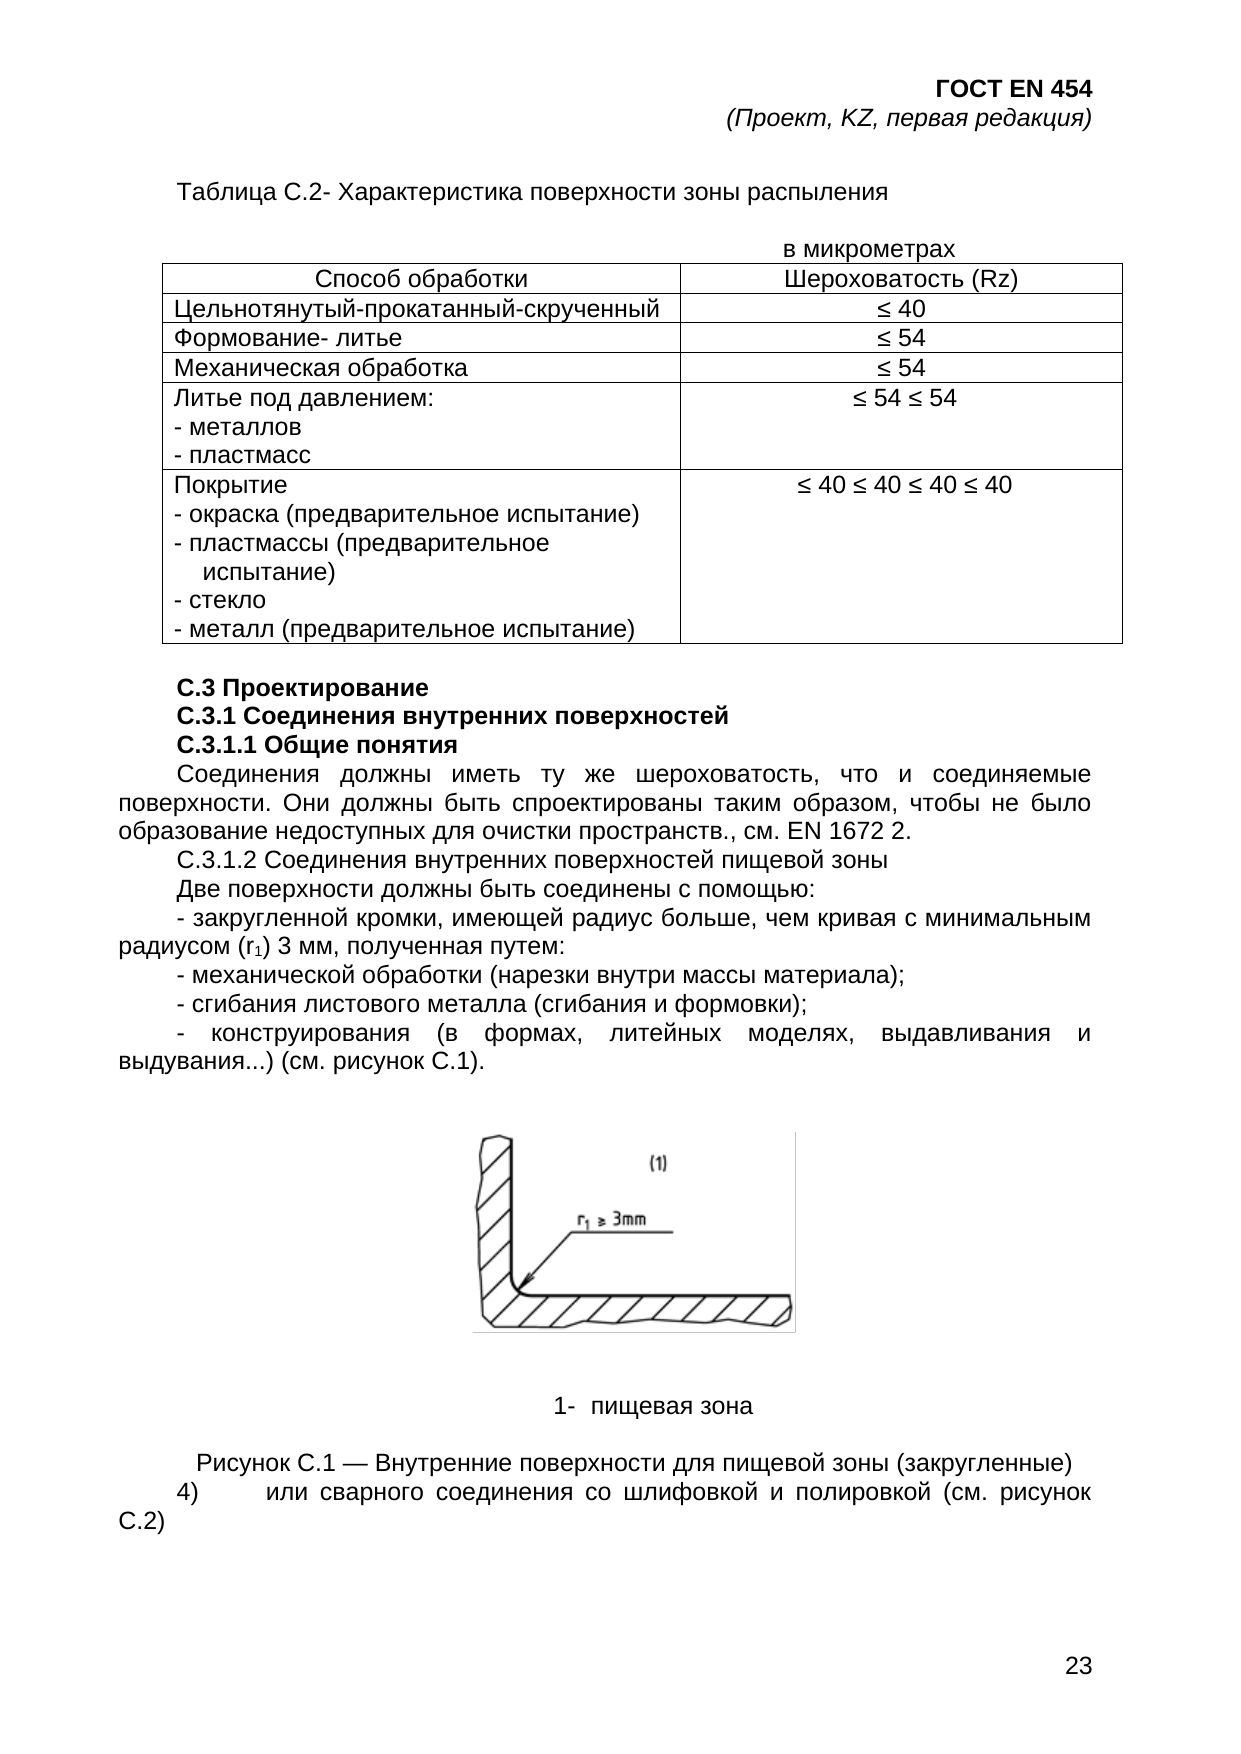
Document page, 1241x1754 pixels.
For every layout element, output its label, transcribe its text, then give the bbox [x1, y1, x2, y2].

table_cell ≤ 40 ≤ 40 ≤ 40 ≤ 40 [681, 470, 1122, 643]
table_cell ≤ 54 [681, 323, 1122, 352]
table_cell Механическая обработка [163, 353, 680, 382]
text С.3 Проектирование [118, 672, 1092, 701]
text С.3.1.1 Общие понятия [118, 730, 1092, 759]
text - конструирования (в формах, литейных моделях, выдавливания и выдувания...) (см. рисунок С.1). [118, 1017, 1092, 1075]
picture [472, 1132, 797, 1334]
text - сгибания листового металла (сгибания и формовки); [118, 989, 1092, 1017]
text С.3.1.2 Соединения внутренних поверхностей пищевой зоны [118, 845, 1092, 874]
table_cell Цельнотянутый-прокатанный-скрученный [163, 294, 680, 322]
table_cell ≤ 40 [681, 294, 1122, 322]
table_cell Покрытие - окраска (предварительное испытание) - пластмассы (предварительное испытание) - стекло - металл (предварительное испытание) [163, 470, 680, 643]
text - механической обработки (нарезки внутри массы материала); [118, 960, 1092, 989]
table_header Шероховатость (Rz) [681, 264, 1122, 292]
table_header Способ обработки [163, 264, 680, 292]
table_cell Формование- литье [163, 323, 680, 352]
text 4) или сварного соединения со шлифовкой и полировкой (см. рисунок С.2) [118, 1477, 1092, 1534]
text Соединения должны иметь ту же шероховатость, что и соединяемые поверхности. Они должны быть спроектированы таким образом, чтобы не было образование недоступных для очистки пространств., см. EN 1672 2. [118, 759, 1092, 845]
text - закругленной кромки, имеющей радиус больше, чем кривая с минимальным радиусом (r1) 3 мм, полученная путем: [118, 902, 1092, 960]
table_cell ≤ 54 [681, 353, 1122, 382]
list пищевая зона [214, 1391, 1092, 1419]
text С.3.1 Соединения внутренних поверхностей [118, 701, 1092, 730]
text Две поверхности должны быть соединены с помощью: [118, 874, 1092, 902]
table_cell Литье под давлением: - металлов - пластмасс [163, 383, 680, 469]
text Таблица С.2- Характеристика поверхности зоны распыления [118, 176, 1092, 205]
text в микрометрах [118, 234, 1092, 263]
text Рисунок С.1 — Внутренние поверхности для пищевой зоны (закругленные) [118, 1448, 1092, 1477]
table_cell ≤ 54 ≤ 54 [681, 383, 1122, 469]
